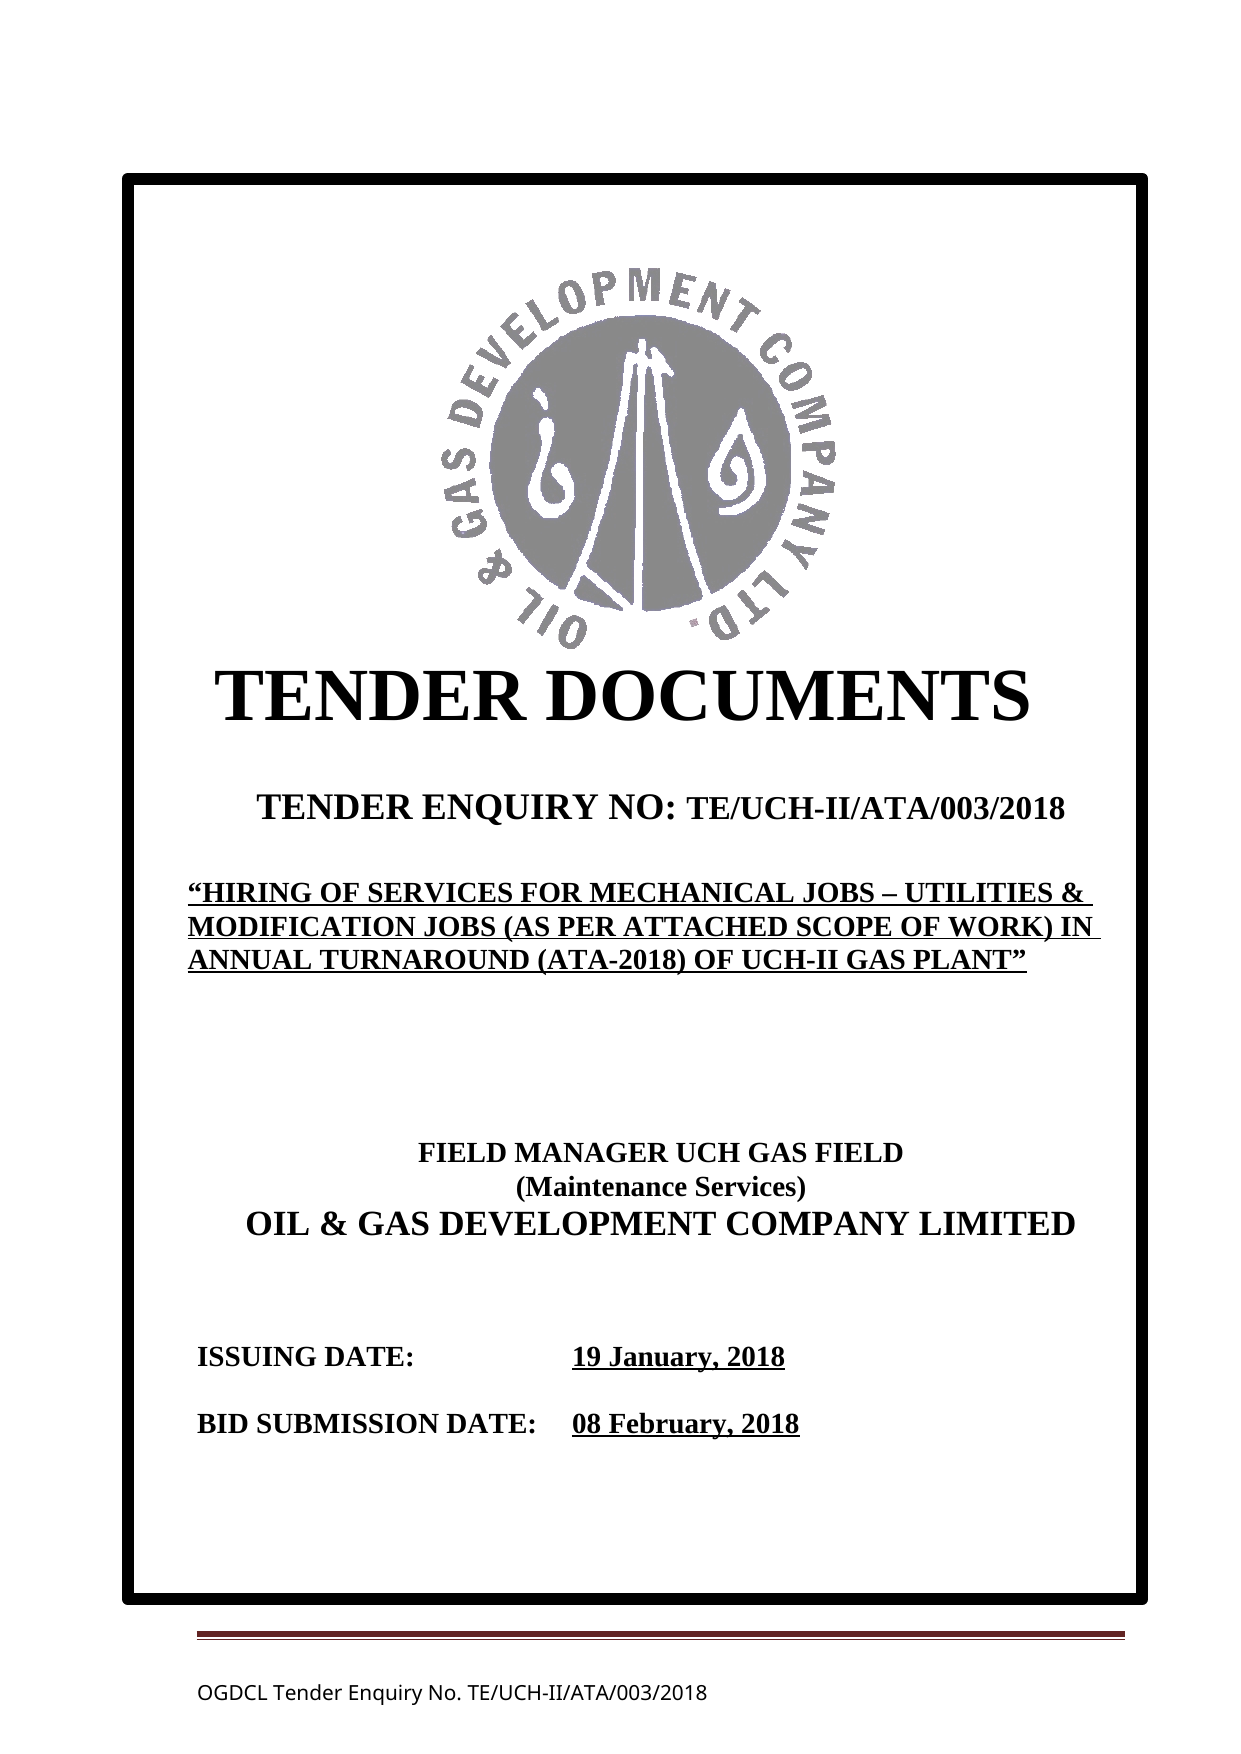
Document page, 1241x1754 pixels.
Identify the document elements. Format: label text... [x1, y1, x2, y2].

text “HIRING OF SERVICES FOR MECHANICAL JOBS – UTILITIES & MODIFICATION JOBS (AS PER ATTACHED SCOPE OF WORK) IN ANNUAL TURNAROUND (ATA-2018) OF UCH-II GAS PLANT” [187, 875, 1125, 976]
text FIELD MANAGER UCH GAS FIELD [197, 1135, 1125, 1169]
text TENDER ENQUIRY NO: TE/UCH-II/ATA/003/2018 [197, 784, 1125, 827]
text OIL & GAS DEVELOPMENT COMPANY LIMITED [197, 1202, 1125, 1243]
text (Maintenance Services) [197, 1169, 1125, 1202]
text BID SUBMISSION DATE: 08 February, 2018 [197, 1406, 1125, 1440]
text ISSUING DATE: 19 January, 2018 [197, 1339, 1125, 1373]
text TENDER DOCUMENTS [122, 650, 1125, 736]
list be precise and strictly in accordance with the Contract. [434, 261, 844, 659]
